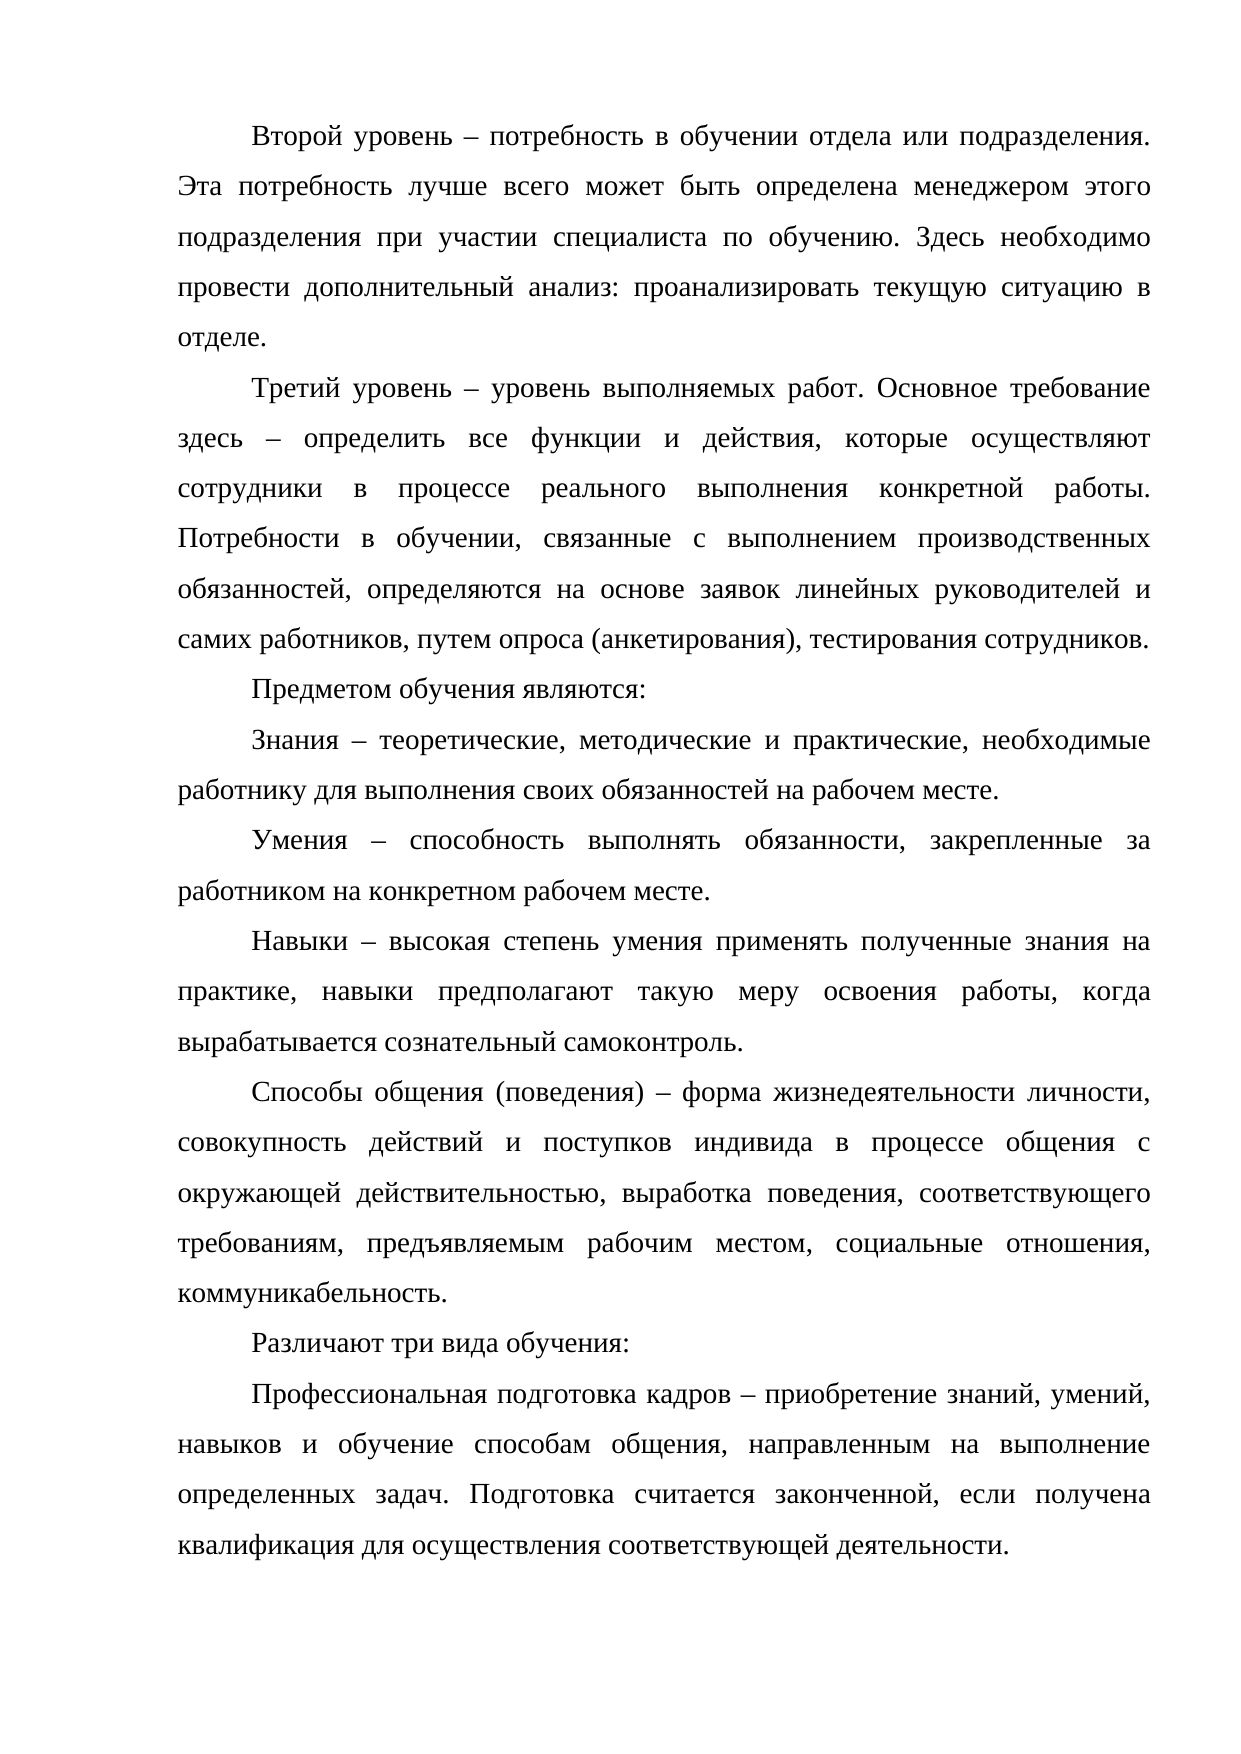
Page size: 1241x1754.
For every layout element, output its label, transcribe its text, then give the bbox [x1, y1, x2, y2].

text Способы общения (поведения) – форма жизнедеятельности личности, совокупность действий и поступков индивида в процессе общения с окружающей действительностью, выработка поведения, соответствующего требованиям, предъявляемым рабочим местом, социальные отношения, коммуникабельность. [177, 1074, 1152, 1309]
text Третий уровень – уровень выполняемых работ. Основное требование здесь – определить все функции и действия, которые осуществляют сотрудники в процессе реального выполнения конкретной работы. Потребности в обучении, связанные с выполнением производственных обязанностей, определяются на основе заявок линейных руководителей и самих работников, путем опроса (анкетирования), тестирования сотрудников. [177, 370, 1152, 655]
text Предметом обучения являются: [177, 672, 1152, 705]
text Навыки – высокая степень умения применять полученные знания на практике, навыки предполагают такую меру освоения работы, когда вырабатывается сознательный самоконтроль. [177, 923, 1152, 1057]
text Различают три вида обучения: [177, 1326, 1152, 1359]
text Знания – теоретические, методические и практические, необходимые работнику для выполнения своих обязанностей на рабочем месте. [177, 722, 1152, 806]
text Второй уровень – потребность в обучении отдела или подразделения. Эта потребность лучше всего может быть определена менеджером этого подразделения при участии специалиста по обучению. Здесь необходимо провести дополнительный анализ: проанализировать текущую ситуацию в отделе. [177, 118, 1152, 353]
text Профессиональная подготовка кадров – приобретение знаний, умений, навыков и обучение способам общения, направленным на выполнение определенных задач. Подготовка считается законченной, если получена квалификация для осуществления соответствующей деятельности. [177, 1376, 1152, 1560]
text Умения – способность выполнять обязанности, закрепленные за работником на конкретном рабочем месте. [177, 822, 1152, 906]
